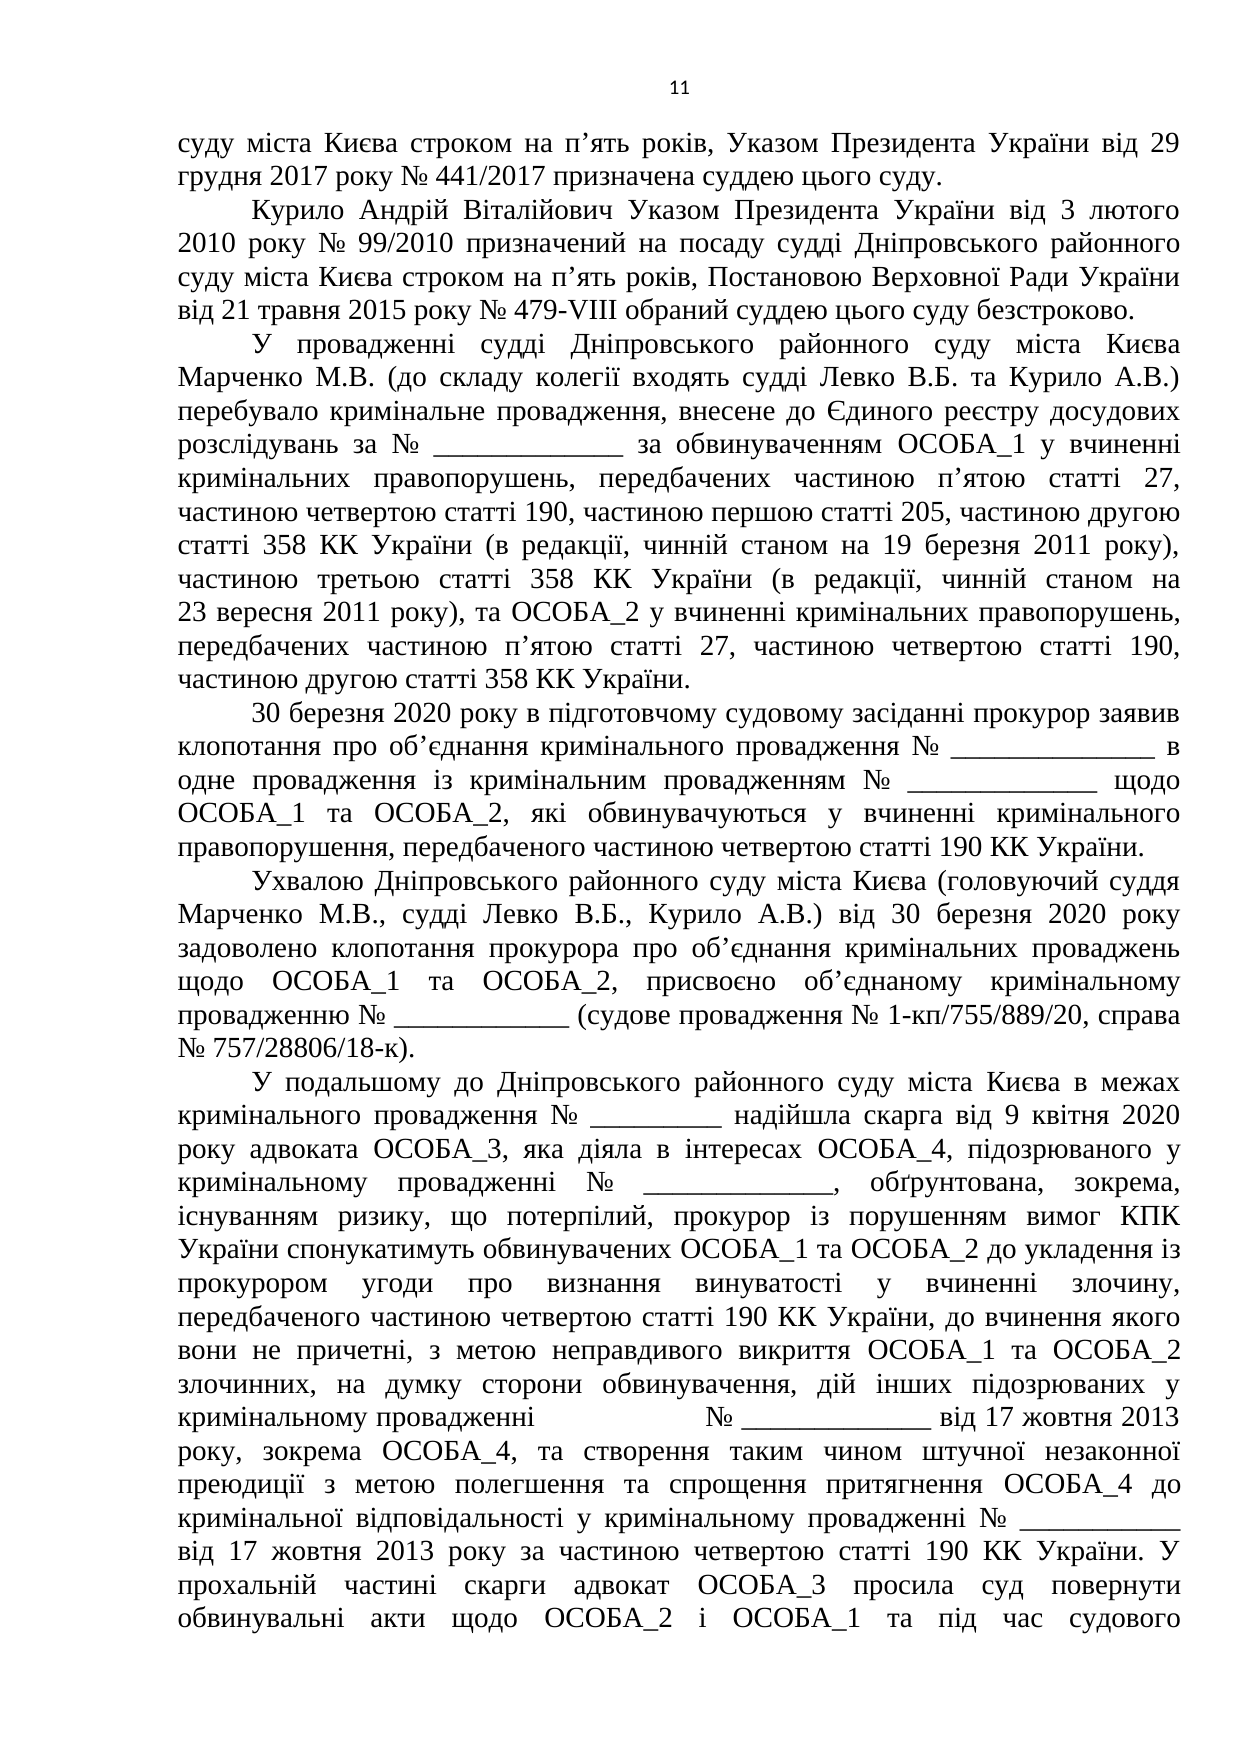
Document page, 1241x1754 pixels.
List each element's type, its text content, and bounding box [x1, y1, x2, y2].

text Курило Андрій Віталійович Указом Президента України від 3 лютого 2010 року № 99/2010 призначений на посаду судді Дніпровського районного суду міста Києва строком на п’ять років, Постановою Верховної Ради України від 21 травня 2015 року № 479-VIII обраний суддею цього суду безстроково. [177, 192, 1181, 326]
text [177, 125, 1181, 192]
text У провадженні судді Дніпровського районного суду міста Києва Марченко М.В. (до складу колегії входять судді Левко В.Б. та Курило А.В.) перебувало кримінальне провадження, внесене до Єдиного реєстру досудових розслідувань за № _____________ за обвинуваченням ОСОБА_1 у вчиненні кримінальних правопорушень, передбачених частиною п’ятою статті 27, частиною четвертою статті 190, частиною першою статті 205, частиною другою статті 358 КК України (в редакції, чинній станом на 19 березня 2011 року), частиною третьою статті 358 КК України (в редакції, чинній станом на 23 вересня 2011 року), та ОСОБА_2 у вчиненні кримінальних правопорушень, передбачених частиною п’ятою статті 27, частиною четвертою статті 190, частиною другою статті 358 КК України. [177, 326, 1181, 695]
text Ухвалою Дніпровського районного суду міста Києва (головуючий суддя Марченко М.В., судді Левко В.Б., Курило А.В.) від 30 березня 2020 року задоволено клопотання прокурора про об’єднання кримінальних проваджень щодо ОСОБА_1 та ОСОБА_2, присвоєно об’єднаному кримінальному провадженню № ____________ (судове провадження № 1-кп/755/889/20, справа № 757/28806/18-к). [177, 863, 1181, 1064]
text 30 березня 2020 року в підготовчому судовому засіданні прокурор заявив клопотання про об’єднання кримінального провадження № ______________ в одне провадження із кримінальним провадженням № _____________ щодо ОСОБА_1 та ОСОБА_2, які обвинувачуються у вчиненні кримінального правопорушення, передбаченого частиною четвертою статті 190 КК України. [177, 695, 1181, 863]
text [177, 1064, 1181, 1634]
